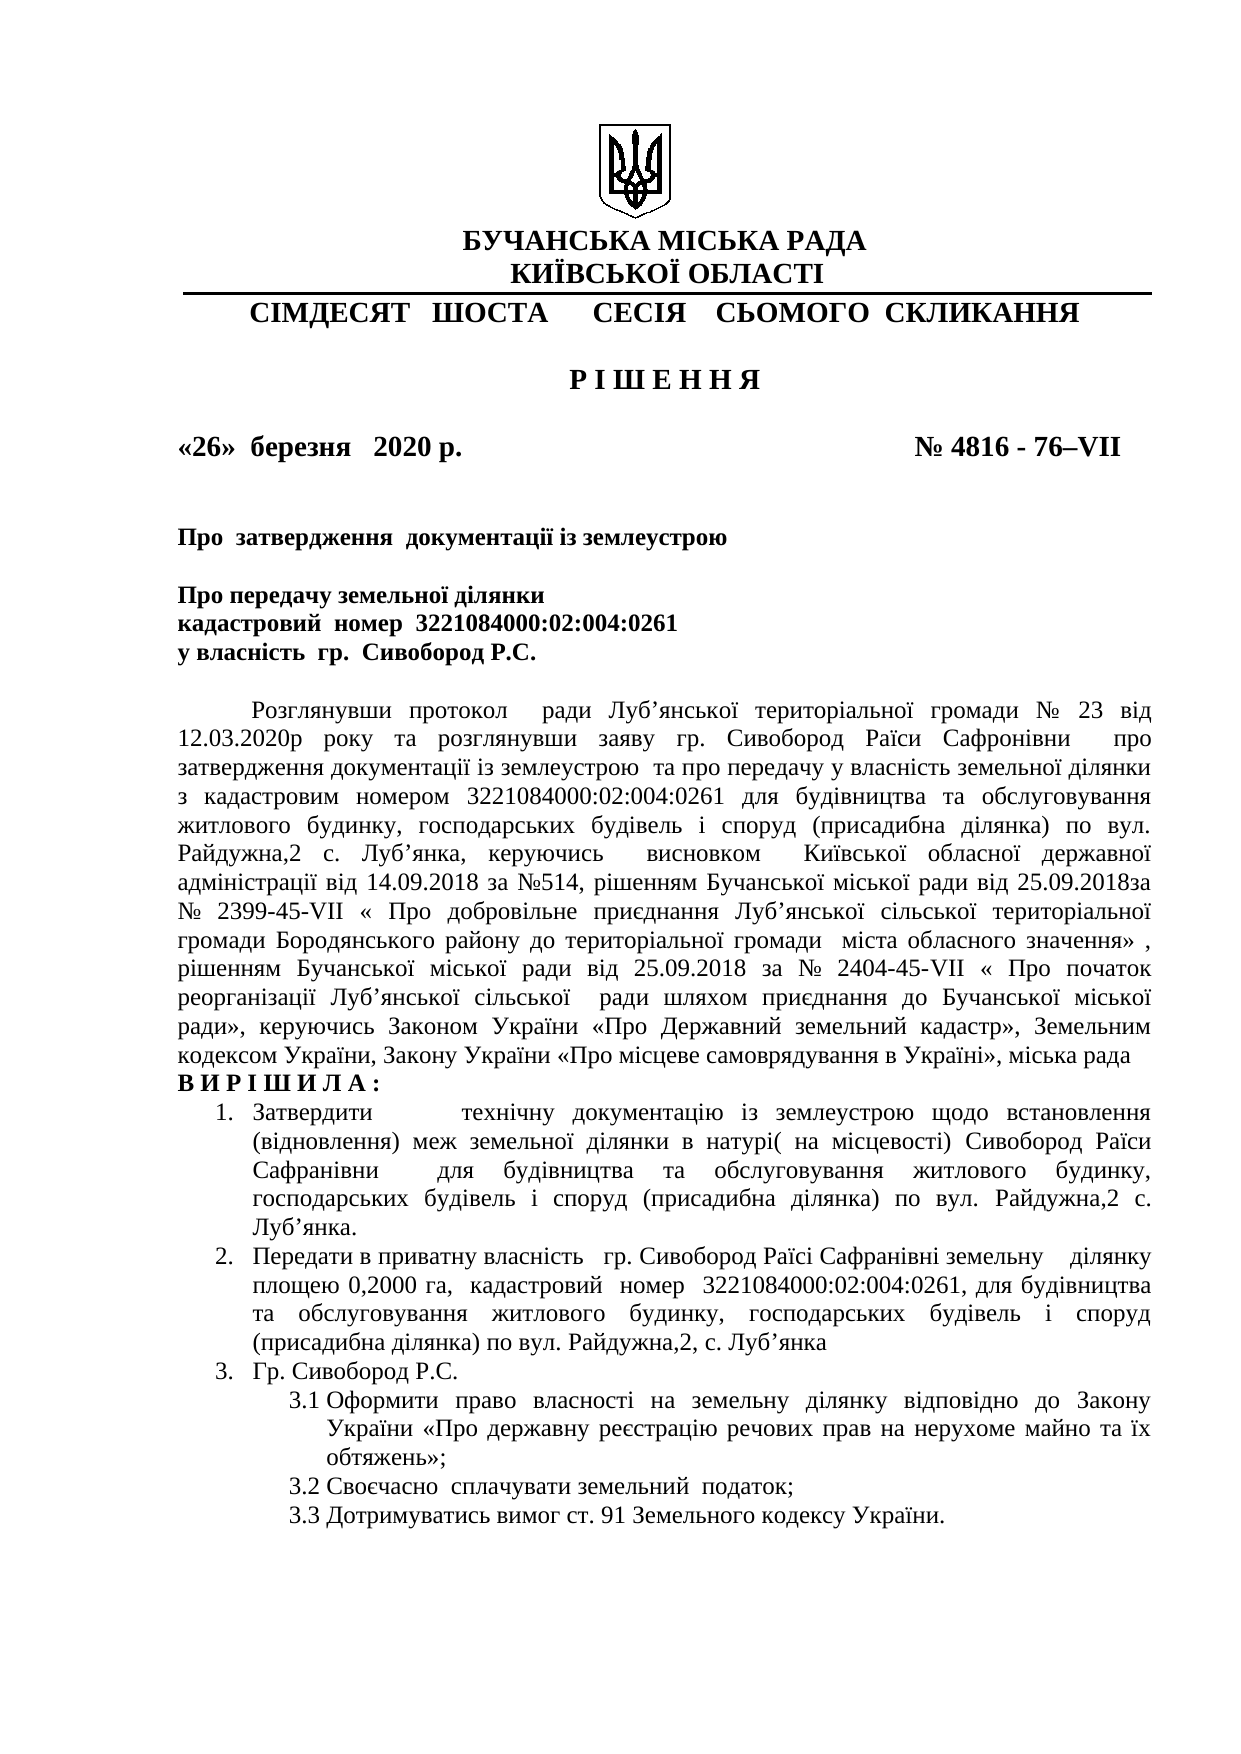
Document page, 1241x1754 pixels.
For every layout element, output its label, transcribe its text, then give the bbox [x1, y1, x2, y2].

list Затвердити технічну документацію із землеустрою щодо встановлення (відновлення) меж земельної ділянки в натурі( на місцевості) Сивобород Раїси Сафранівни для будівництва та обслуговування житлового будинку, господарських будівель і споруд (присадибна ділянка) по вул. Райдужна,2 с. Луб’янка. [215, 1097, 1152, 1241]
list Оформити право власності на земельну ділянку відповідно до Закону України «Про державну реєстрацію речових прав на нерухоме майно та їх обтяжень»; [288, 1385, 1152, 1471]
text КИЇВСЬКОЇ ОБЛАСТІ [183, 256, 1152, 292]
text Про затвердження документації із землеустрою [177, 522, 1152, 551]
list Своєчасно сплачувати земельний податок; [288, 1471, 1152, 1500]
list Дотримуватись вимог ст. 91 Земельного кодексу України. [288, 1500, 1152, 1528]
list Гр. Сивобород Р.С. [215, 1356, 1152, 1385]
text В И Р І Ш И Л А : [177, 1068, 1152, 1097]
list Передати в приватну власність гр. Сивобород Раїсі Сафранівні земельну ділянку площею 0,2000 га, кадастровий номер 3221084000:02:004:0261, для будівництва та обслуговування житлового будинку, господарських будівель і споруд (присадибна ділянка) по вул. Райдужна,2, с. Луб’янка [215, 1241, 1152, 1356]
text СІМДЕСЯТ ШОСТА СЕСІЯ СЬОМОГО СКЛИКАННЯ [177, 295, 1152, 329]
text Про передачу земельної ділянки [177, 580, 1152, 608]
text «26» березня 2020 р. № 4816 - 76–VІІ [177, 429, 1152, 463]
text у власність гр. Сивобород Р.С. [177, 637, 1152, 666]
text БУЧАНСЬКА МІСЬКА РАДА [177, 223, 1152, 256]
text Р І Ш Е Н Н Я [177, 362, 1152, 396]
text Розглянувши протокол ради Луб’янської територіальної громади № 23 від 12.03.2020р року та розглянувши заяву гр. Сивобород Раїси Сафронівни про затвердження документації із землеустрою та про передачу у власність земельної ділянки з кадастровим номером 3221084000:02:004:0261 для будівництва та обслуговування житлового будинку, господарських будівель і споруд (присадибна ділянка) по вул. Райдужна,2 с. Луб’янка, керуючись висновком Київської обласної державної адміністрації від 14.09.2018 за №514, рішенням Бучанської міської ради від 25.09.2018за № 2399-45-VІІ « Про добровільне приєднання Луб’янської сільської територіальної громади Бородянського району до територіальної громади міста обласного значення» , рішенням Бучанської міської ради від 25.09.2018 за № 2404-45-VІІ « Про початок реорганізації Луб’янської сільської ради шляхом приєднання до Бучанської міської ради», керуючись Законом України «Про Державний земельний кадастр», Земельним кодексом України, Закону України «Про місцеве самоврядування в Україні», міська рада [177, 695, 1152, 1068]
text кадастровий номер 3221084000:02:004:0261 [177, 608, 1152, 637]
